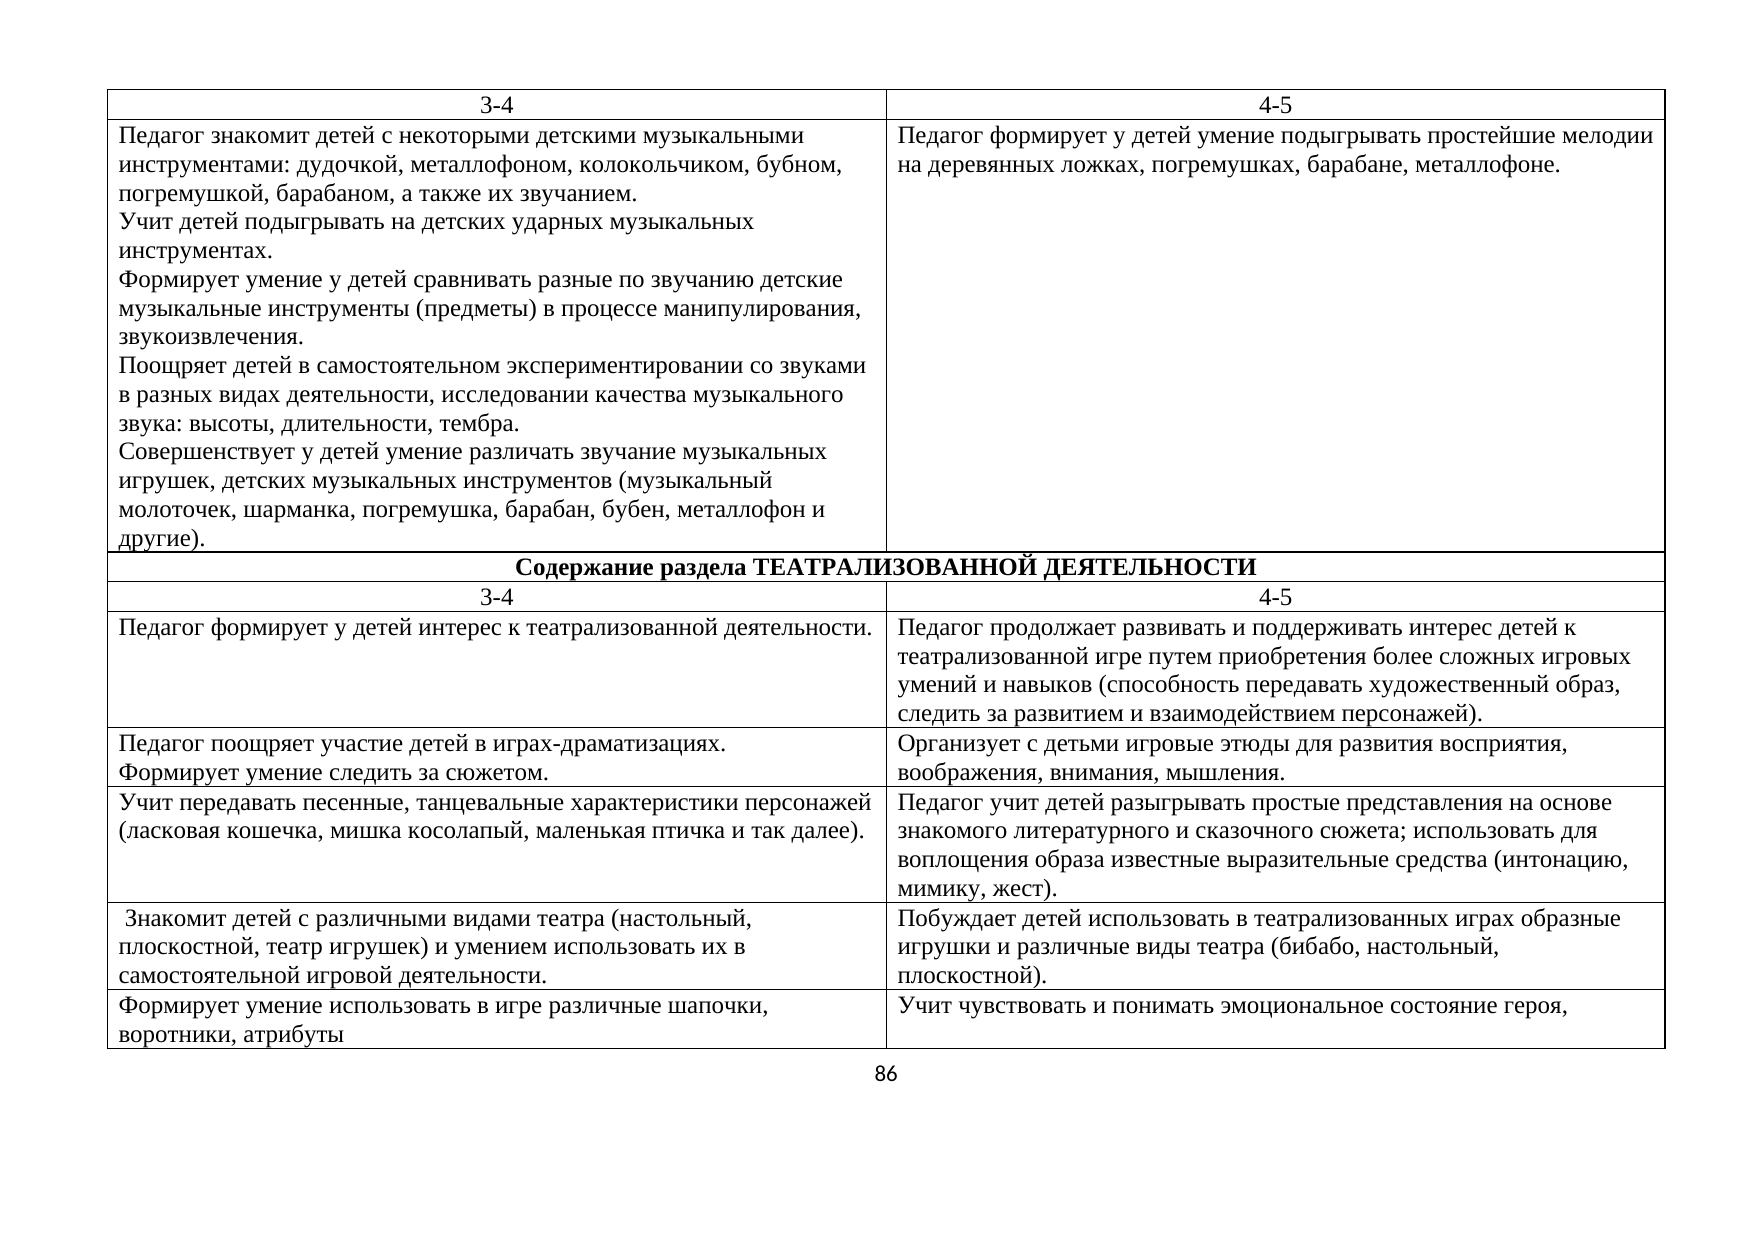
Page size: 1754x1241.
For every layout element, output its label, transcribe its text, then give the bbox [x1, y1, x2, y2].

table_cell Содержание раздела ТЕАТРАЛИЗОВАННОЙ ДЕЯТЕЛЬНОСТИ [108, 553, 1664, 581]
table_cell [887, 990, 1664, 1047]
table_cell Педагог знакомит детей с некоторыми детскими музыкальными инструментами: дудочкой, металлофоном, колокольчиком, бубном, погремушкой, барабаном, а также их звучанием. Учит детей подыгрывать на детских ударных музыкальных инструментах. Формирует умение у детей сравнивать разные по звучанию детские музыкальные инструменты (предметы) в процессе манипулирования, звукоизвлечения. Поощряет детей в самостоятельном экспериментировании со звуками в разных видах деятельности, исследовании качества музыкального звука: высоты, длительности, тембра. Совершенствует у детей умение различать звучание музыкальных игрушек, детских музыкальных инструментов (музыкальный молоточек, шарманка, погремушка, барабан, бубен, металлофон и другие). [108, 120, 886, 551]
table_cell Педагог учит детей разыгрывать простые представления на основе знакомого литературного и сказочного сюжета; использовать для воплощения образа известные выразительные средства (интонацию, мимику, жест). [887, 787, 1664, 902]
table_cell Знакомит детей с различными видами театра (настольный, плоскостной, театр игрушек) и умением использовать их в самостоятельной игровой деятельности. [108, 903, 886, 989]
table_cell Побуждает детей использовать в театрализованных играх образные игрушки и различные виды театра (бибабо, настольный, плоскостной). [887, 903, 1664, 989]
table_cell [108, 990, 886, 1047]
table_cell 3-4 [108, 582, 886, 611]
table_cell 4-5 [887, 90, 1664, 119]
table_cell Педагог формирует у детей интерес к театрализованной деятельности. [108, 612, 886, 727]
table_cell Педагог поощряет участие детей в играх-драматизациях. Формирует умение следить за сюжетом. [108, 728, 886, 786]
table_cell Педагог продолжает развивать и поддерживать интерес детей к театрализованной игре путем приобретения более сложных игровых умений и навыков (способность передавать художественный образ, следить за развитием и взаимодействием персонажей). [887, 612, 1664, 727]
table_cell 4-5 [887, 582, 1664, 611]
table_cell 3-4 [108, 90, 886, 119]
table_cell Организует с детьми игровые этюды для развития восприятия, воображения, внимания, мышления. [887, 728, 1664, 786]
table_cell Учит передавать песенные, танцевальные характеристики персонажей (ласковая кошечка, мишка косолапый, маленькая птичка и так далее). [108, 787, 886, 902]
table_cell Педагог формирует у детей умение подыгрывать простейшие мелодии на деревянных ложках, погремушках, барабане, металлофоне. [887, 120, 1664, 551]
